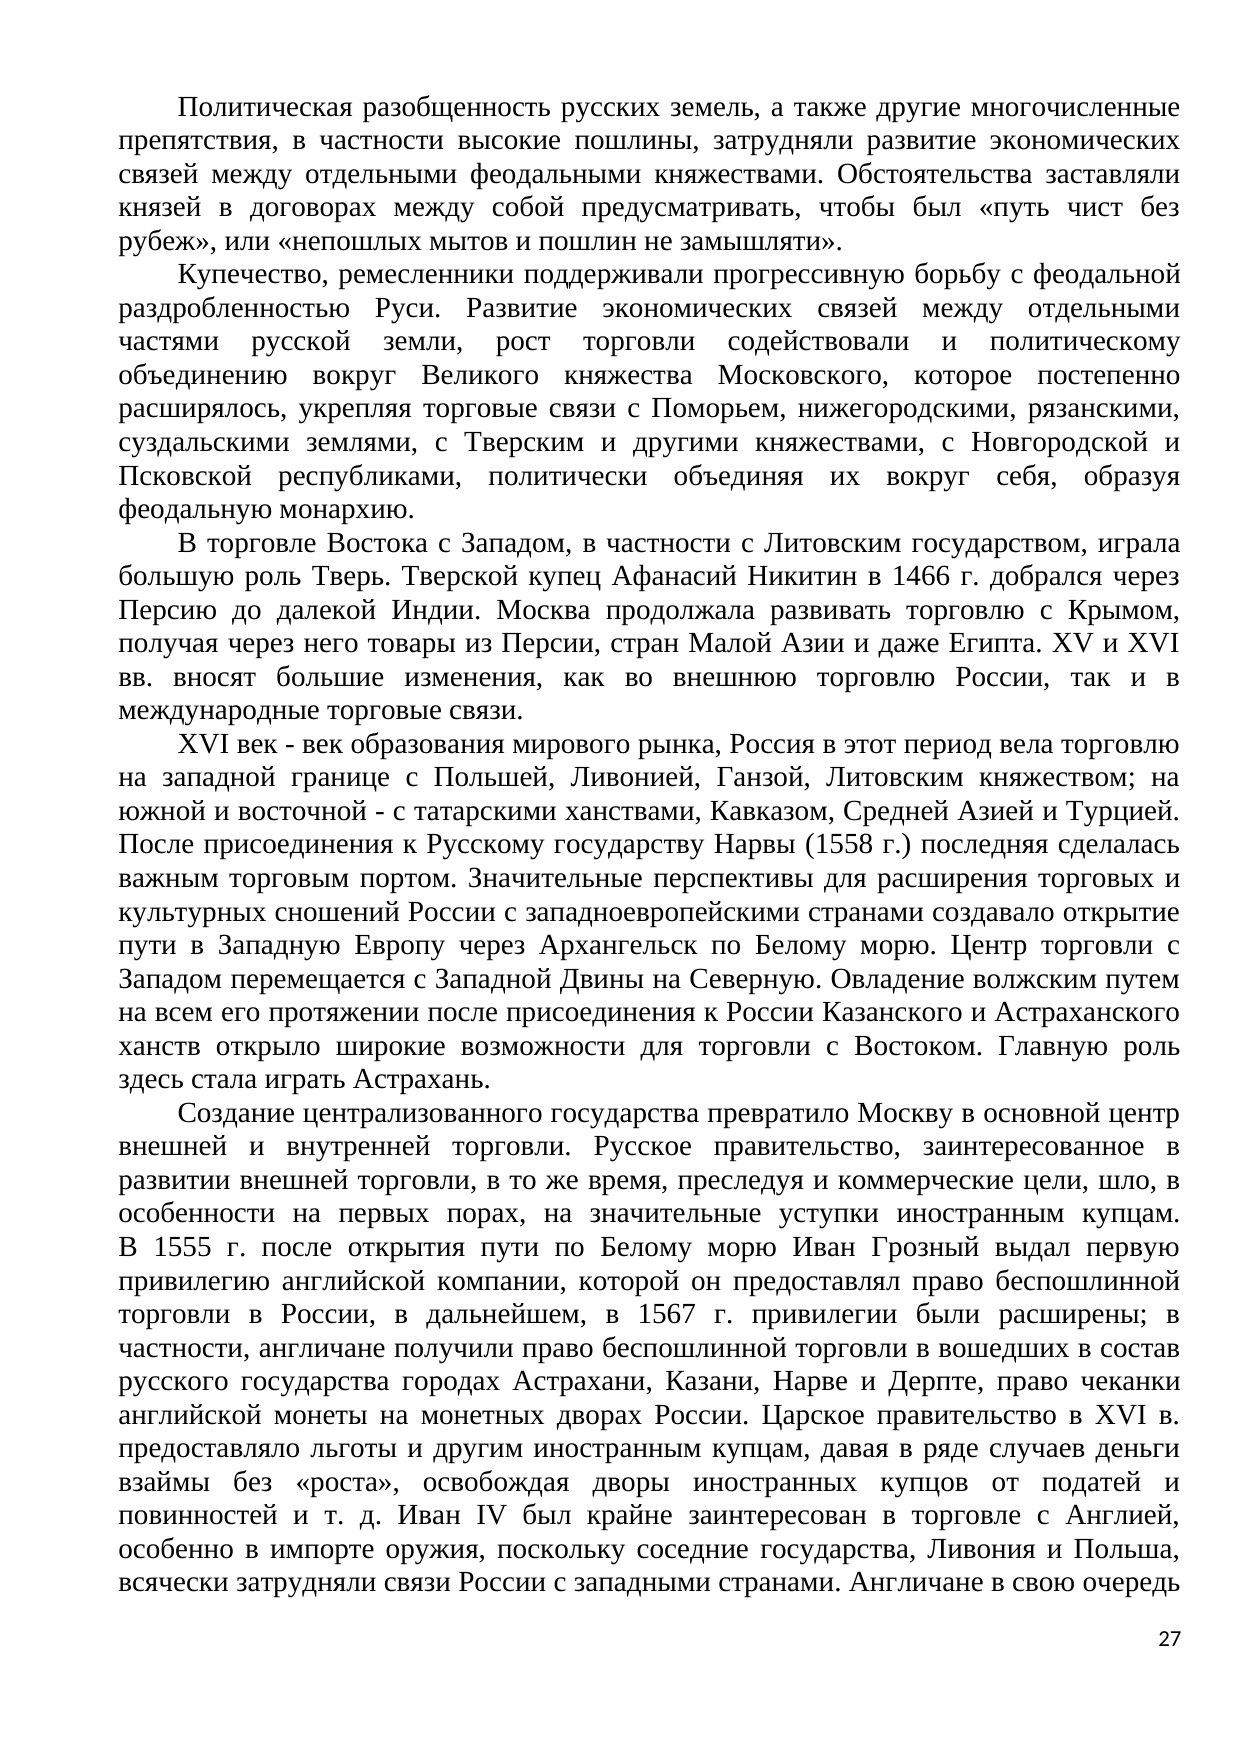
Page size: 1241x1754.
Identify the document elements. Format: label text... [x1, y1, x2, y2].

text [118, 1095, 1181, 1598]
text Купечество, ремесленники поддерживали прогрессивную борьбу с феодальной раздробленностью Руси. Развитие экономических связей между отдельными частями русской земли, рост торговли содействовали и политическому объединению вокруг Великого княжества Московского, которое постепенно расширялось, укрепляя торговые связи с Поморьем, нижегородскими, рязанскими, суздальскими землями, с Тверским и другими княжествами, с Новгородской и Псковской республиками, политически объединяя их вокруг себя, образуя феодальную монархию. [118, 256, 1181, 525]
text XVI век - век образования мирового рынка, Россия в этот период вела торговлю на западной границе с Польшей, Ливонией, Ганзой, Литовским княжеством; на южной и восточной - с татарскими ханствами, Кавказом, Средней Азией и Турцией. После присоединения к Русскому государству Нарвы (1558 г.) последняя сделалась важным торговым портом. Значительные перспективы для расширения торговых и культурных сношений России с западноевропейскими странами создавало открытие пути в Западную Европу через Архангельск по Белому морю. Центр торговли с Западом перемещается с Западной Двины на Северную. Овладение волжским путем на всем его протяжении после присоединения к России Казанского и Астраханского ханств открыло широкие возможности для торговли с Востоком. Главную роль здесь стала играть Астрахань. [118, 726, 1181, 1095]
text В торговле Востока с Западом, в частности с Литовским государством, играла большую роль Тверь. Тверской купец Афанасий Никитин в 1466 г. добрался через Персию до далекой Индии. Москва продолжала развивать торговлю с Крымом, получая через него товары из Персии, стран Малой Азии и даже Египта. XV и XVI вв. вносят большие изменения, как во внешнюю торговлю России, так и в международные торговые связи. [118, 525, 1181, 726]
text Политическая разобщенность русских земель, а также другие многочисленные препятствия, в частности высокие пошлины, затрудняли развитие экономических связей между отдельными феодальными княжествами. Обстоятельства заставляли князей в договорах между собой предусматривать, чтобы был «путь чист без рубеж», или «непошлых мытов и пошлин не замышляти». [118, 89, 1181, 256]
